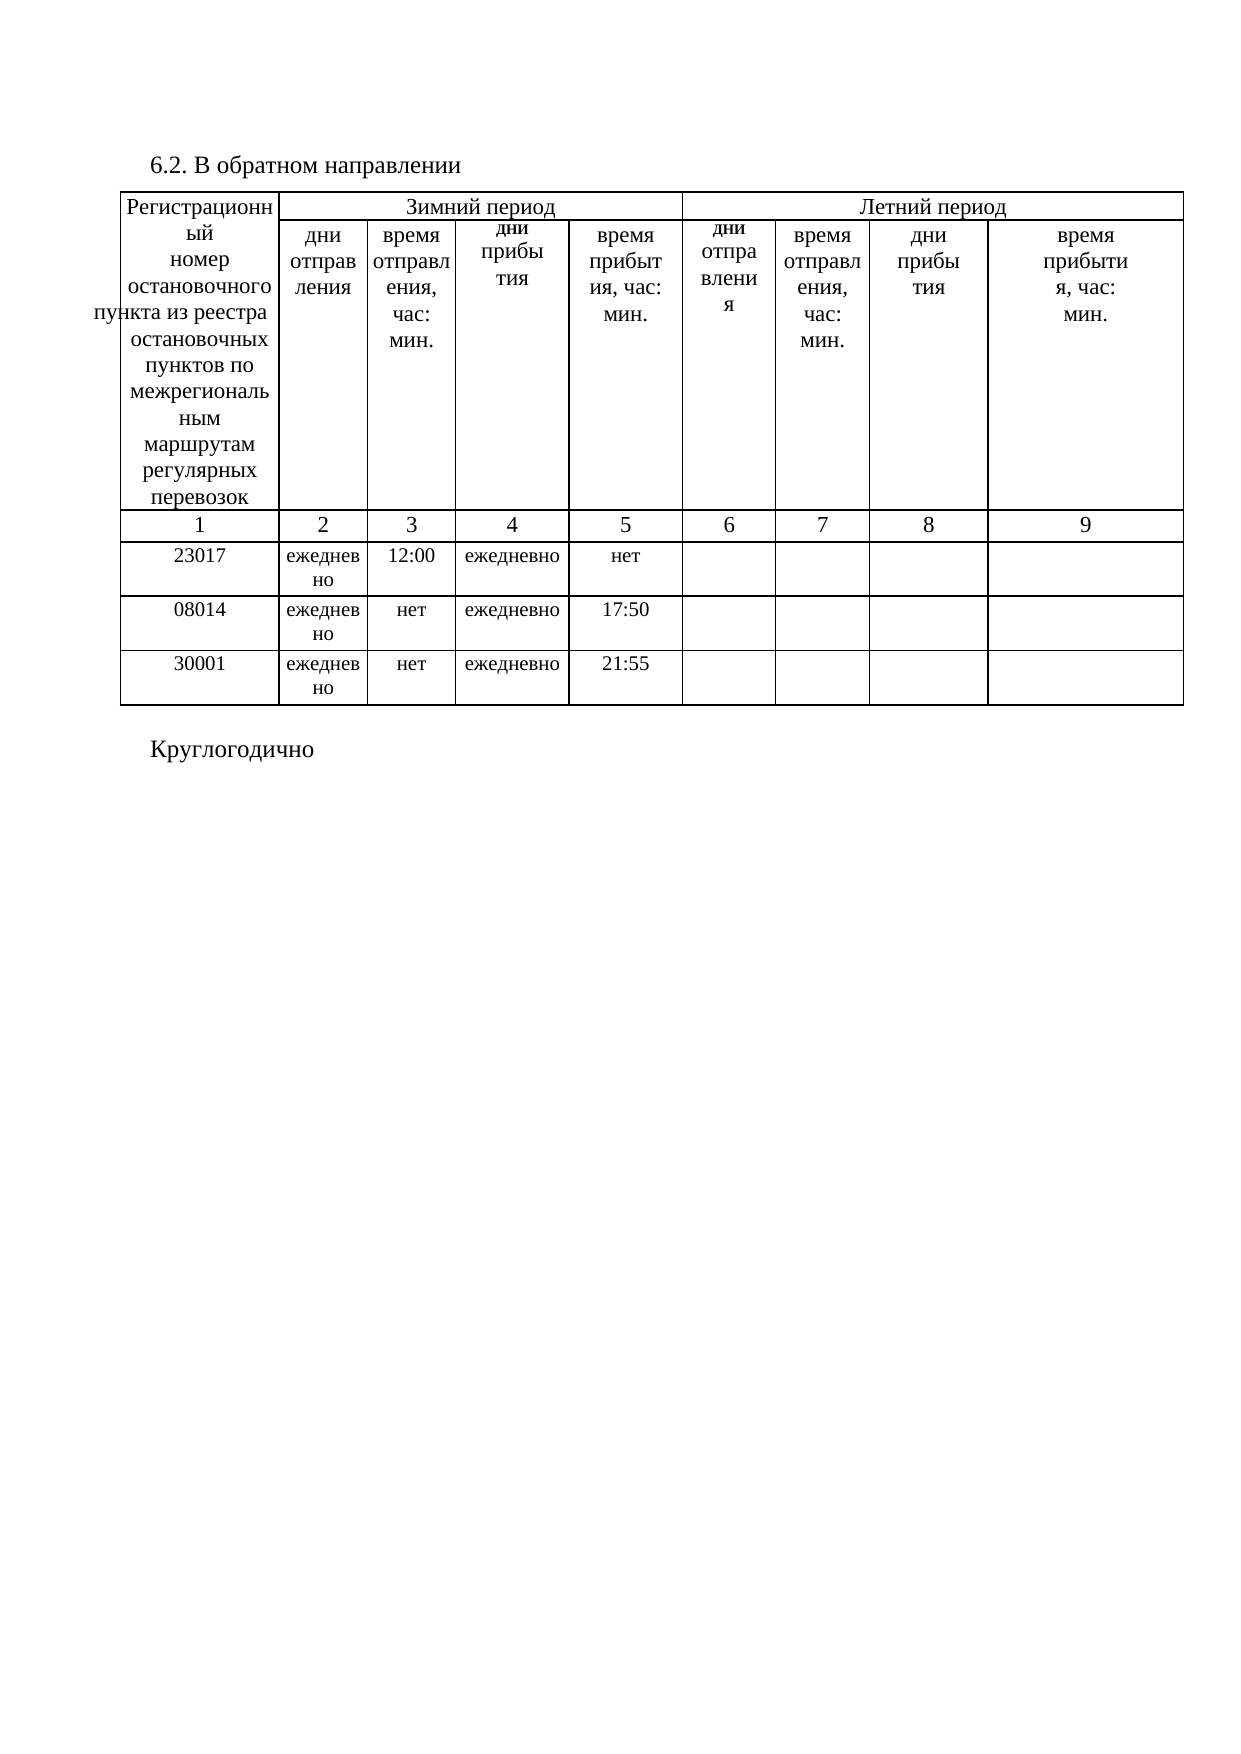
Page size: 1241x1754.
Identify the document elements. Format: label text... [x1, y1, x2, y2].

text 6.2. В обратном направлении [150, 150, 1090, 179]
table_cell 8 [870, 511, 987, 541]
table_cell ежедневно [456, 651, 568, 704]
table_cell 17:50 [570, 597, 682, 650]
table_cell ежедневно [280, 543, 367, 595]
text Круглогодично [150, 734, 1090, 763]
table_header Летний период [683, 193, 1183, 219]
table_cell 4 [456, 511, 568, 541]
table_cell нет [368, 597, 455, 650]
table_cell 1 [121, 511, 278, 541]
table_cell время отправл ения, час: мин. [368, 221, 455, 509]
table_cell 12:00 [368, 543, 455, 595]
table_cell ежедневно [280, 597, 367, 650]
table_cell нет [570, 543, 682, 595]
table_cell ежедневно [456, 597, 568, 650]
table_cell время отправл ения, час: мин. [776, 221, 869, 509]
table_cell 08014 [121, 597, 278, 650]
table_cell время прибыти я, час: мин. [989, 221, 1183, 509]
table_cell ДНИ прибы тия [456, 221, 568, 509]
table_cell ДНИ отпра влени я [683, 221, 775, 509]
table_cell ежедневно [456, 543, 568, 595]
table_cell 21:55 [570, 651, 682, 704]
table_cell время прибыт ия, час: мин. [570, 221, 682, 509]
table_cell [776, 651, 869, 704]
table_cell [870, 597, 987, 650]
table_cell 7 [776, 511, 869, 541]
table_cell [989, 651, 1183, 704]
table_cell [776, 543, 869, 595]
table_cell 5 [570, 511, 682, 541]
table_cell [989, 543, 1183, 595]
table_cell [989, 597, 1183, 650]
table_cell [683, 543, 775, 595]
table_cell дни отправ ления [280, 221, 367, 509]
table_cell 23017 [121, 543, 278, 595]
table_cell 6 [683, 511, 775, 541]
table_cell 2 [280, 511, 367, 541]
table_cell [683, 651, 775, 704]
table_cell [870, 543, 987, 595]
table_cell нет [368, 651, 455, 704]
table_cell 3 [368, 511, 455, 541]
table_cell ежедневно [280, 651, 367, 704]
table_header Зимний период [280, 193, 682, 219]
table_cell [683, 597, 775, 650]
table_cell дни прибы тия [870, 221, 987, 509]
table_cell 9 [989, 511, 1183, 541]
table_cell [870, 651, 987, 704]
table_cell 30001 [121, 651, 278, 704]
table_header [121, 193, 278, 509]
table_cell [776, 597, 869, 650]
